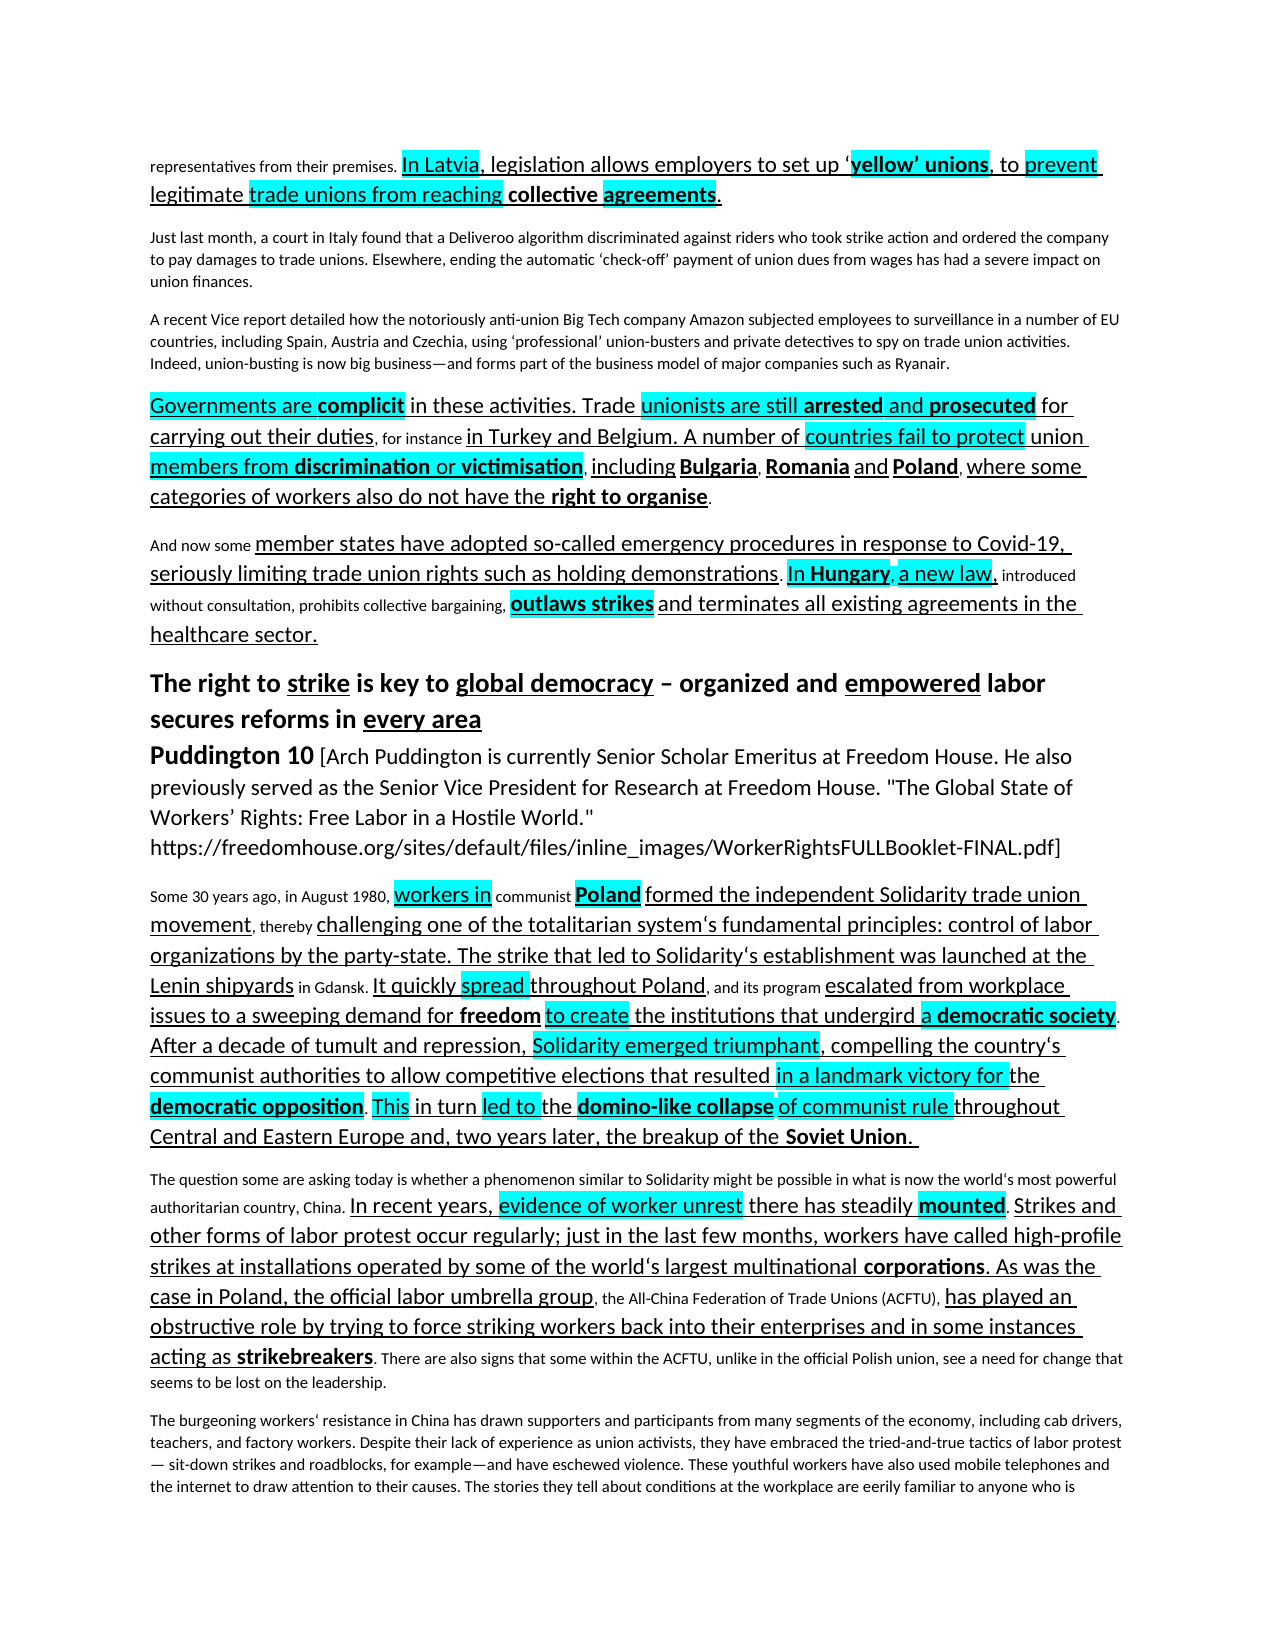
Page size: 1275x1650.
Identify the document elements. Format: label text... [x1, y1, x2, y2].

text Puddington 10 [Arch Puddington is currently Senior Scholar Emeritus at Freedom House. He also previously served as the Senior Vice President for Research at Freedom House. "The Global State of Workers’ Rights: Free Labor in a Hostile World." https://freedomhouse.org/sites/default/files/inline_images/WorkerRightsFULLBooklet-FINAL.pdf] [150, 738, 1125, 862]
text Just last month, a court in Italy found that a Deliveroo algorithm discriminated against riders who took strike action and ordered the company to pay damages to trade unions. Elsewhere, ending the automatic ‘check-off’ payment of union dues from wages has had a severe impact on union finances. [150, 227, 1125, 291]
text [150, 150, 1125, 208]
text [150, 1411, 1125, 1497]
text A recent Vice report detailed how the notoriously anti-union Big Tech company Amazon subjected employees to surveillance in a number of EU countries, including Spain, Austria and Czechia, using ‘professional’ union-busters and private detectives to spy on trade union activities. Indeed, union-busting is now big business—and forms part of the business model of major companies such as Ryanair. [150, 309, 1125, 373]
text And now some member states have adopted so-called emergency procedures in response to Covid-19, seriously limiting trade union rights such as holding demonstrations. In Hungary, a new law, introduced without consultation, prohibits collective bargaining, outlaws strikes and terminates all existing agreements in the healthcare sector. [150, 529, 1125, 648]
text Governments are complicit in these activities. Trade unionists are still arrested and prosecuted for carrying out their duties, for instance in Turkey and Belgium. A number of countries fail to protect union members from discrimination or victimisation, including Bulgaria, Romania and Poland, where some categories of workers also do not have the right to organise. [150, 392, 1125, 510]
subtitle The right to strike is key to global democracy – organized and empowered labor secures reforms in every area [150, 667, 1125, 735]
text Some 30 years ago, in August 1980, workers in communist Poland formed the independent Solidarity trade union movement, thereby challenging one of the totalitarian system‘s fundamental principles: control of labor organizations by the party-state. The strike that led to Solidarity‘s establishment was launched at the Lenin shipyards in Gdansk. It quickly spread throughout Poland, and its program escalated from workplace issues to a sweeping demand for freedom to create the institutions that undergird a democratic society. After a decade of tumult and repression, Solidarity emerged triumphant, compelling the country‘s communist authorities to allow competitive elections that resulted in a landmark victory for the democratic opposition. This in turn led to the domino-like collapse of communist rule throughout Central and Eastern Europe and, two years later, the breakup of the Soviet Union. [150, 880, 1125, 1150]
text The question some are asking today is whether a phenomenon similar to Solidarity might be possible in what is now the world‘s most powerful authoritarian country, China. In recent years, evidence of worker unrest there has steadily mounted. Strikes and other forms of labor protest occur regularly; just in the last few months, workers have called high-profile strikes at installations operated by some of the world‘s largest multinational corporations. As was the case in Poland, the official labor umbrella group, the All-China Federation of Trade Unions (ACFTU), has played an obstructive role by trying to force striking workers back into their enterprises and in some instances acting as strikebreakers. There are also signs that some within the ACFTU, unlike in the official Polish union, see a need for change that seems to be lost on the leadership. [150, 1169, 1125, 1392]
